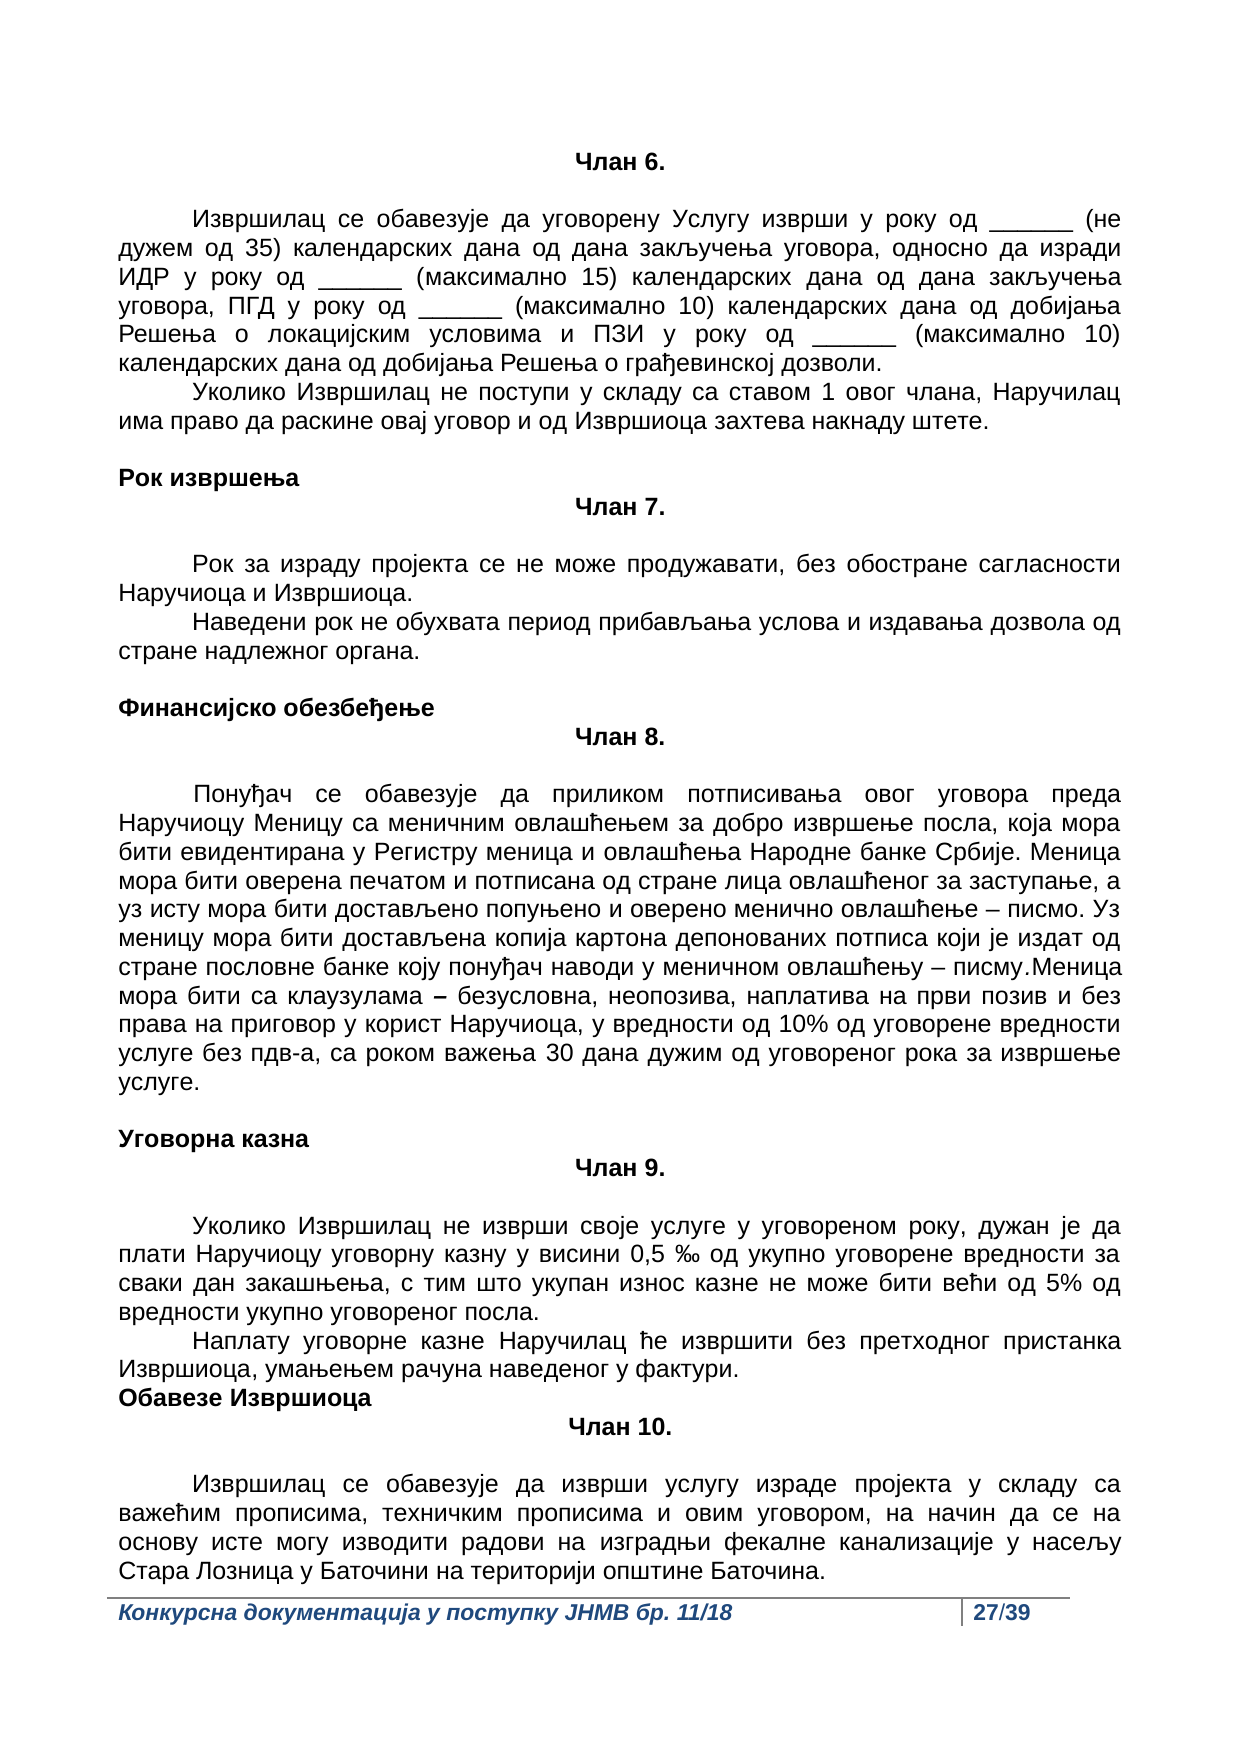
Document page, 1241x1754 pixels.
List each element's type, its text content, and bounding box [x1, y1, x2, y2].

text Члан 7. [118, 492, 1122, 521]
text Рок за израду пројекта се не може продужавати, без обостране сагласности Наручиоца и Извршиоца. [118, 549, 1122, 607]
text Понуђач се обавезује да приликом потписивања овог уговора преда Наручиоцу Меницу са меничним овлашћењем за добро извршење посла, која мора бити евидентирана у Регистру меница и овлашћења Народне банке Србије. Меница мора бити оверена печатом и потписана од стране лица овлашћеног за заступање, а уз исту мора бити достављено попуњено и оверено менично овлашћење – писмо. Уз меницу мора бити достављена копија картона депонованих потписа који је издат од стране пословне банке коју понуђач наводи у меничном овлашћењу – писму.Меница мора бити са клаузулама – безусловна, неопозива, наплатива на први позив и без права на приговор у корист Наручиоца, у вредности од 10% од уговорене вредности услуге без пдв-а, са роком важења 30 дана дужим од уговореног рока за извршење услуге. [118, 779, 1122, 1096]
text Обавезе Извршиоца [118, 1383, 1122, 1412]
text Наплату уговорне казне Наручилац ће извршити без претходног пристанка Извршиоца, умањењем рачуна наведеног у фактури. [118, 1326, 1122, 1383]
text Уговорна казна [118, 1124, 1122, 1153]
text Рок извршења [118, 463, 1122, 492]
text Извршилац се обавезује да уговорену Услугу изврши у року од ______ (не дужем од 35) календарских дана од дана закључења уговора, односно да изради ИДР у року од ______ (максимално 15) календарских дана од дана закључења уговора, ПГД у року од ______ (максимално 10) календарских дана од добијања Решења о локацијским условима и ПЗИ у року од ______ (максимално 10) календарских дана од добијања Решења о грађевинској дозволи. [118, 204, 1122, 377]
text Извршилац се обавезује да изврши услугу израде пројекта у складу са важећим прописима, техничким прописима и овим уговором, на начин да се на основу исте могу изводити радови на изградњи фекалне канализације у насељу Стара Лозница у Баточини на територији општине Баточина. [118, 1469, 1122, 1584]
text Члан 9. [118, 1153, 1122, 1182]
text Члан 6. [118, 147, 1122, 176]
text Уколико Извршилац не поступи у складу са ставом 1 овог члана, Наручилац има право да раскине овај уговор и од Извршиоца захтева накнаду штете. [118, 377, 1122, 434]
text Члан 10. [118, 1412, 1122, 1441]
text Члан 8. [118, 722, 1122, 751]
text Наведени рок не обухвата период прибављања услова и издавања дозвола од стране надлежног органа. [118, 607, 1122, 664]
text Уколико Извршилац не изврши своје услуге у уговореном року, дужан је да плати Наручиоцу уговорну казну у висини 0,5 ‰ од укупно уговорене вредности за сваки дан закашњења, с тим што укупан износ казне не може бити већи од 5% од вредности укупно уговореног посла. [118, 1211, 1122, 1326]
text Финансијско обезбеђење [118, 693, 1122, 722]
